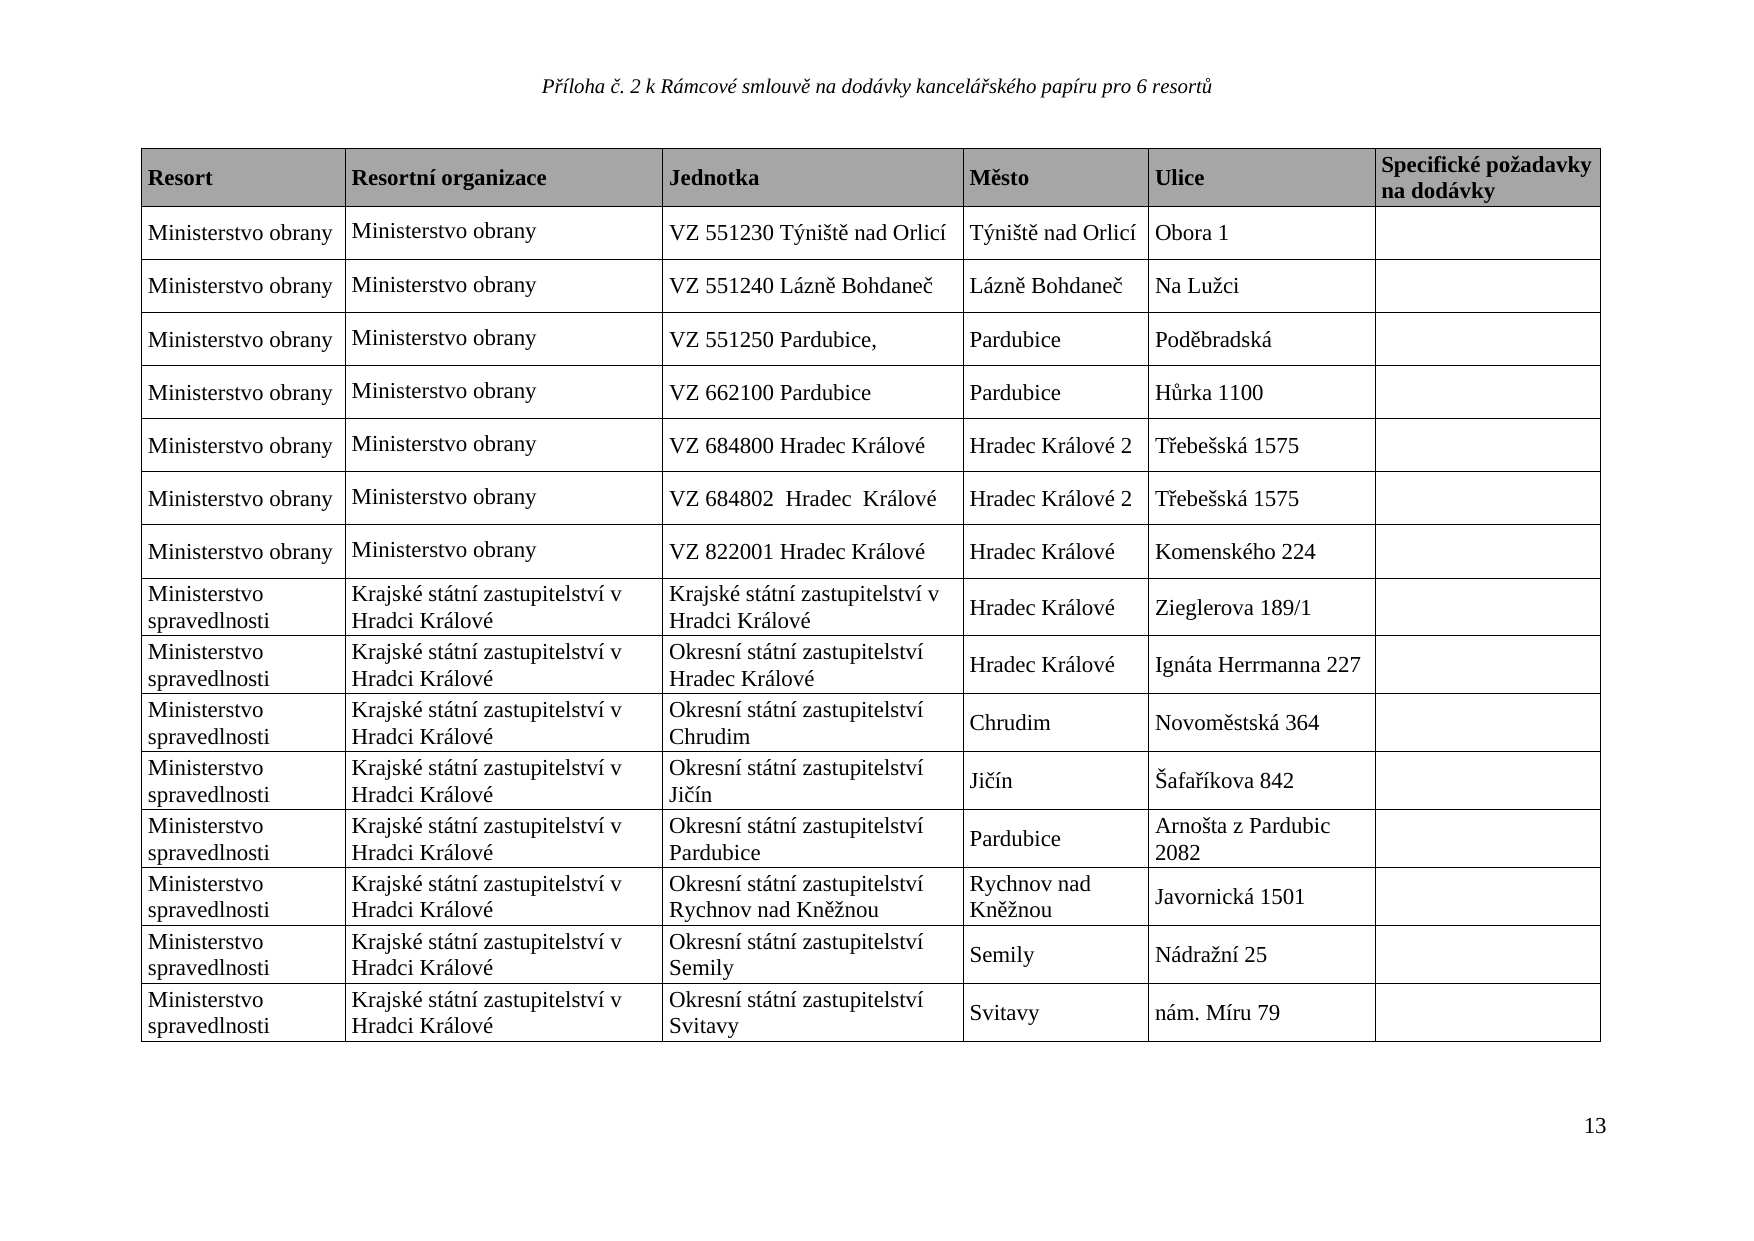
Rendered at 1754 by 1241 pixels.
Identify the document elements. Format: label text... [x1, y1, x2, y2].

table_cell Obora 1 [1149, 207, 1375, 259]
table_cell VZ 684802 Hradec Králové [663, 472, 963, 524]
table_cell Svitavy [964, 984, 1148, 1041]
table_cell nám. Míru 79 [1149, 984, 1375, 1041]
table_cell Hradec Králové [964, 579, 1148, 635]
table_cell [1376, 810, 1600, 867]
table_cell Okresní státní zastupitelství Semily [663, 926, 963, 983]
table_cell Hradec Králové [964, 636, 1148, 693]
table_cell Krajské státní zastupitelství v Hradci Králové [346, 694, 662, 751]
table_cell Lázně Bohdaneč [964, 260, 1148, 312]
table_header Resortní organizace [346, 149, 662, 206]
table_cell Ministerstvo spravedlnosti [142, 636, 345, 693]
table_cell Ignáta Herrmanna 227 [1149, 636, 1375, 693]
table_cell Krajské státní zastupitelství v Hradci Králové [346, 752, 662, 809]
table_cell Ministerstvo obrany [346, 207, 662, 259]
table_cell Nádražní 25 [1149, 926, 1375, 983]
table_cell [1376, 926, 1600, 983]
table_cell Zieglerova 189/1 [1149, 579, 1375, 635]
table_cell Ministerstvo obrany [346, 525, 662, 577]
table_cell Pardubice [964, 366, 1148, 418]
table_cell [1376, 579, 1600, 635]
table_cell VZ 551250 Pardubice, [663, 313, 963, 365]
table_cell Novoměstská 364 [1149, 694, 1375, 751]
table_cell Okresní státní zastupitelství Hradec Králové [663, 636, 963, 693]
table_cell Třebešská 1575 [1149, 472, 1375, 524]
table_cell [1376, 260, 1600, 312]
table_cell Třebešská 1575 [1149, 419, 1375, 471]
table_cell VZ 551230 Týniště nad Orlicí [663, 207, 963, 259]
table_cell Ministerstvo obrany [142, 260, 345, 312]
table_cell Rychnov nad Kněžnou [964, 868, 1148, 925]
table_cell Hradec Králové 2 [964, 472, 1148, 524]
table_cell [1376, 636, 1600, 693]
table_cell Ministerstvo spravedlnosti [142, 810, 345, 867]
table_cell Komenského 224 [1149, 525, 1375, 577]
table_cell Krajské státní zastupitelství v Hradci Králové [346, 810, 662, 867]
table_header Ulice [1149, 149, 1375, 206]
table_cell Ministerstvo obrany [346, 366, 662, 418]
table_cell Okresní státní zastupitelství Svitavy [663, 984, 963, 1041]
table_cell [1376, 419, 1600, 471]
table_cell VZ 822001 Hradec Králové [663, 525, 963, 577]
table_cell Ministerstvo obrany [142, 525, 345, 577]
table_cell Krajské státní zastupitelství v Hradci Králové [346, 579, 662, 635]
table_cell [346, 926, 662, 983]
table_cell [1376, 366, 1600, 418]
table_cell VZ 662100 Pardubice [663, 366, 963, 418]
table_cell Chrudim [964, 694, 1148, 751]
table_cell Ministerstvo obrany [142, 419, 345, 471]
table_cell Okresní státní zastupitelství Pardubice [663, 810, 963, 867]
table_cell Okresní státní zastupitelství Rychnov nad Kněžnou [663, 868, 963, 925]
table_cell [346, 984, 662, 1041]
table_cell Ministerstvo spravedlnosti [142, 579, 345, 635]
table_cell [1376, 868, 1600, 925]
table_cell [1376, 984, 1600, 1041]
table_cell Poděbradská [1149, 313, 1375, 365]
table_cell Ministerstvo obrany [142, 366, 345, 418]
table_cell Ministerstvo obrany [142, 207, 345, 259]
table_cell [1376, 525, 1600, 577]
table_cell Krajské státní zastupitelství v Hradci Králové [346, 868, 662, 925]
table_cell [1376, 207, 1600, 259]
table_cell Pardubice [964, 810, 1148, 867]
table_cell Krajské státní zastupitelství v Hradci Králové [346, 636, 662, 693]
table_header Město [964, 149, 1148, 206]
table_cell Ministerstvo spravedlnosti [142, 868, 345, 925]
table_cell Ministerstvo spravedlnosti [142, 752, 345, 809]
table_cell [1376, 472, 1600, 524]
table_cell Ministerstvo obrany [346, 313, 662, 365]
table_cell Týniště nad Orlicí [964, 207, 1148, 259]
table_cell Ministerstvo obrany [346, 260, 662, 312]
table_cell Ministerstvo spravedlnosti [142, 694, 345, 751]
table_cell Ministerstvo obrany [346, 419, 662, 471]
table_cell Pardubice [964, 313, 1148, 365]
table_cell Ministerstvo spravedlnosti [142, 926, 345, 983]
table_cell Hradec Králové [964, 525, 1148, 577]
table_cell Ministerstvo spravedlnosti [142, 984, 345, 1041]
table_cell Okresní státní zastupitelství Jičín [663, 752, 963, 809]
table_cell Šafaříkova 842 [1149, 752, 1375, 809]
table_cell Ministerstvo obrany [142, 472, 345, 524]
table_header Specifické požadavky na dodávky [1376, 149, 1600, 206]
table_header Jednotka [663, 149, 963, 206]
table_cell [1376, 752, 1600, 809]
table_cell Javornická 1501 [1149, 868, 1375, 925]
table_cell Hradec Králové 2 [964, 419, 1148, 471]
table_cell VZ 684800 Hradec Králové [663, 419, 963, 471]
table_cell Semily [964, 926, 1148, 983]
table_header Resort [142, 149, 345, 206]
table_cell [1376, 694, 1600, 751]
table_cell Ministerstvo obrany [142, 313, 345, 365]
table_cell [1376, 313, 1600, 365]
table_cell Na Lužci [1149, 260, 1375, 312]
table_cell Arnošta z Pardubic 2082 [1149, 810, 1375, 867]
table_cell Ministerstvo obrany [346, 472, 662, 524]
table_cell Hůrka 1100 [1149, 366, 1375, 418]
table_cell Krajské státní zastupitelství v Hradci Králové [663, 579, 963, 635]
table_cell Jičín [964, 752, 1148, 809]
table_cell Okresní státní zastupitelství Chrudim [663, 694, 963, 751]
table_cell VZ 551240 Lázně Bohdaneč [663, 260, 963, 312]
